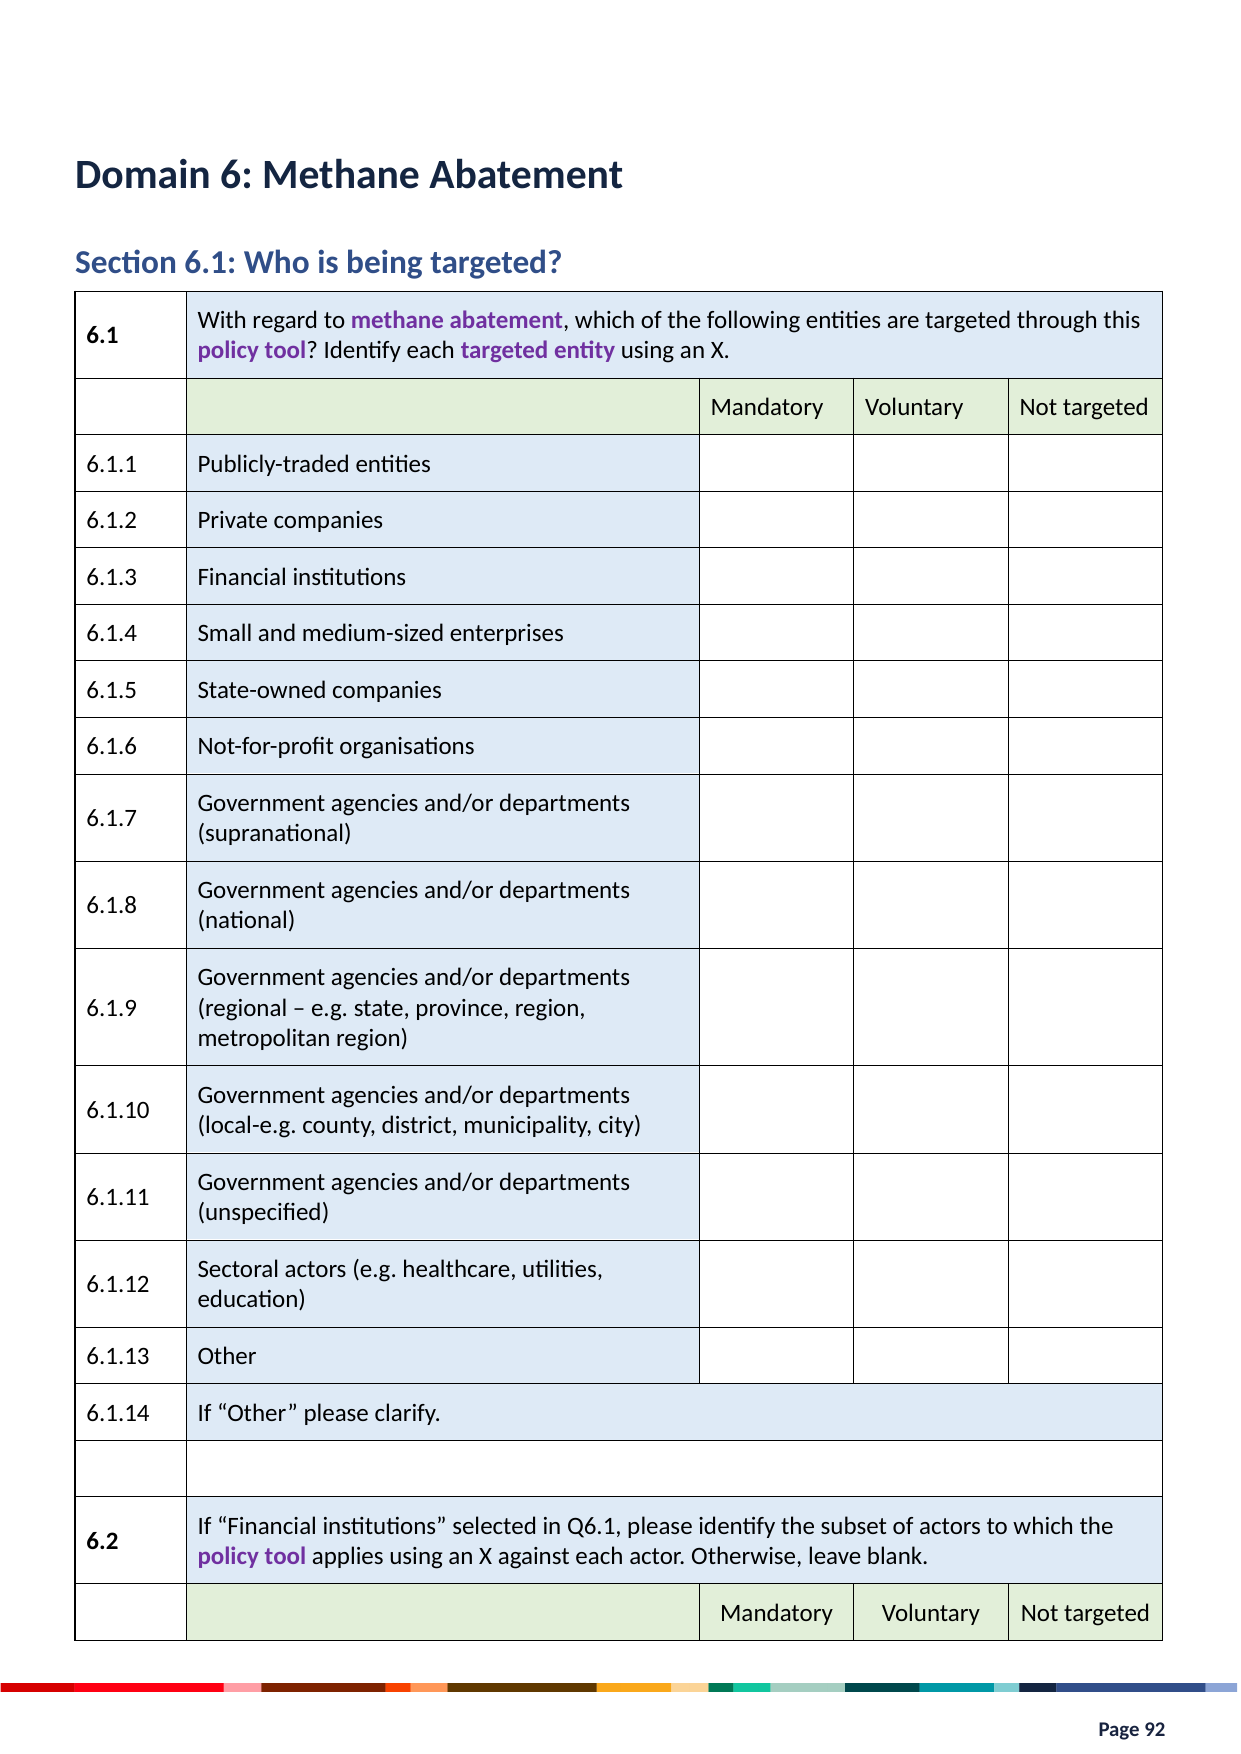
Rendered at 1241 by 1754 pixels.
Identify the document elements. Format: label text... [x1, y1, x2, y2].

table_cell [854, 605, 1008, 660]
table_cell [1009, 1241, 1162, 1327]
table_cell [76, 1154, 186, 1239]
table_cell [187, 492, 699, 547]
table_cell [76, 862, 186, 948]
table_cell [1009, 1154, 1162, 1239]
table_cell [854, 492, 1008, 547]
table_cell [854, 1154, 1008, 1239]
picture [0, 1683, 1236, 1692]
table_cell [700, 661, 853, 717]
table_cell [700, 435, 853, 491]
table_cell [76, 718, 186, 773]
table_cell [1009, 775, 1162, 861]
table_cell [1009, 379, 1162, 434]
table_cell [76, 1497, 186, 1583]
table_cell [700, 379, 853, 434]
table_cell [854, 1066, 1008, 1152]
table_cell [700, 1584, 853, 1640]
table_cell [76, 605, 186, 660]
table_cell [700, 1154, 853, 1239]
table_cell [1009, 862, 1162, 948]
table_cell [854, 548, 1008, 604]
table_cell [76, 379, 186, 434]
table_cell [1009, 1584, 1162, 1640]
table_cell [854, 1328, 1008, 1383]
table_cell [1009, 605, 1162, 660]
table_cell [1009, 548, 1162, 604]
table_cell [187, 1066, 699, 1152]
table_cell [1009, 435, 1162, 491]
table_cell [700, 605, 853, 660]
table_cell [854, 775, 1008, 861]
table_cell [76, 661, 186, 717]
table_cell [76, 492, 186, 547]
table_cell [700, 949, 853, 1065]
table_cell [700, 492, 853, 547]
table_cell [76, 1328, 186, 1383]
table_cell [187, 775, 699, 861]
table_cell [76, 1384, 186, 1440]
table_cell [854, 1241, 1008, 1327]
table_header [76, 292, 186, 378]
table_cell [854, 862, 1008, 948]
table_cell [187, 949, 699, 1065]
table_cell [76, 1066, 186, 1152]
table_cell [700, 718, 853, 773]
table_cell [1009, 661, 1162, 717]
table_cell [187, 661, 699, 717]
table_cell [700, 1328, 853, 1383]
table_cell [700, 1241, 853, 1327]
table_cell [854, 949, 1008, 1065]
subtitle Section 6.1: Who is being targeted? [75, 241, 1165, 282]
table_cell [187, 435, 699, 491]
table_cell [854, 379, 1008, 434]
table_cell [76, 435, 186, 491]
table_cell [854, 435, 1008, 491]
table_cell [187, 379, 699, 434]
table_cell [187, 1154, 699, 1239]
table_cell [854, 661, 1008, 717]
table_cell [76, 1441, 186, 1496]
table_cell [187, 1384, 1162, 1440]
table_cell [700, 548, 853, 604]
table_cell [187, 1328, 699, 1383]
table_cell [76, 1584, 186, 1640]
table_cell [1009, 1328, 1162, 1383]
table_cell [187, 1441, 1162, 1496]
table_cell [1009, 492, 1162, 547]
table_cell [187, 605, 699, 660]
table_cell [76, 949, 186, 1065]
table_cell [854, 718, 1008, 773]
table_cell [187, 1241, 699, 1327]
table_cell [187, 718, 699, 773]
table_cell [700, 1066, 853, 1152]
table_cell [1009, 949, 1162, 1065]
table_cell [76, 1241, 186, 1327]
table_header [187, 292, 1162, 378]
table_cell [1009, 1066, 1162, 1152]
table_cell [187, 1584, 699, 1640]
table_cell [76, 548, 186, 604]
subtitle Domain 6: Methane Abatement [75, 148, 1165, 199]
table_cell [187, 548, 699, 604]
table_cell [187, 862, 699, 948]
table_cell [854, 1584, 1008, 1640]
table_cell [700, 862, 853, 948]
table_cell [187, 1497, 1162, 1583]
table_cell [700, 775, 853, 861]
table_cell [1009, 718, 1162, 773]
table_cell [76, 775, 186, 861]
